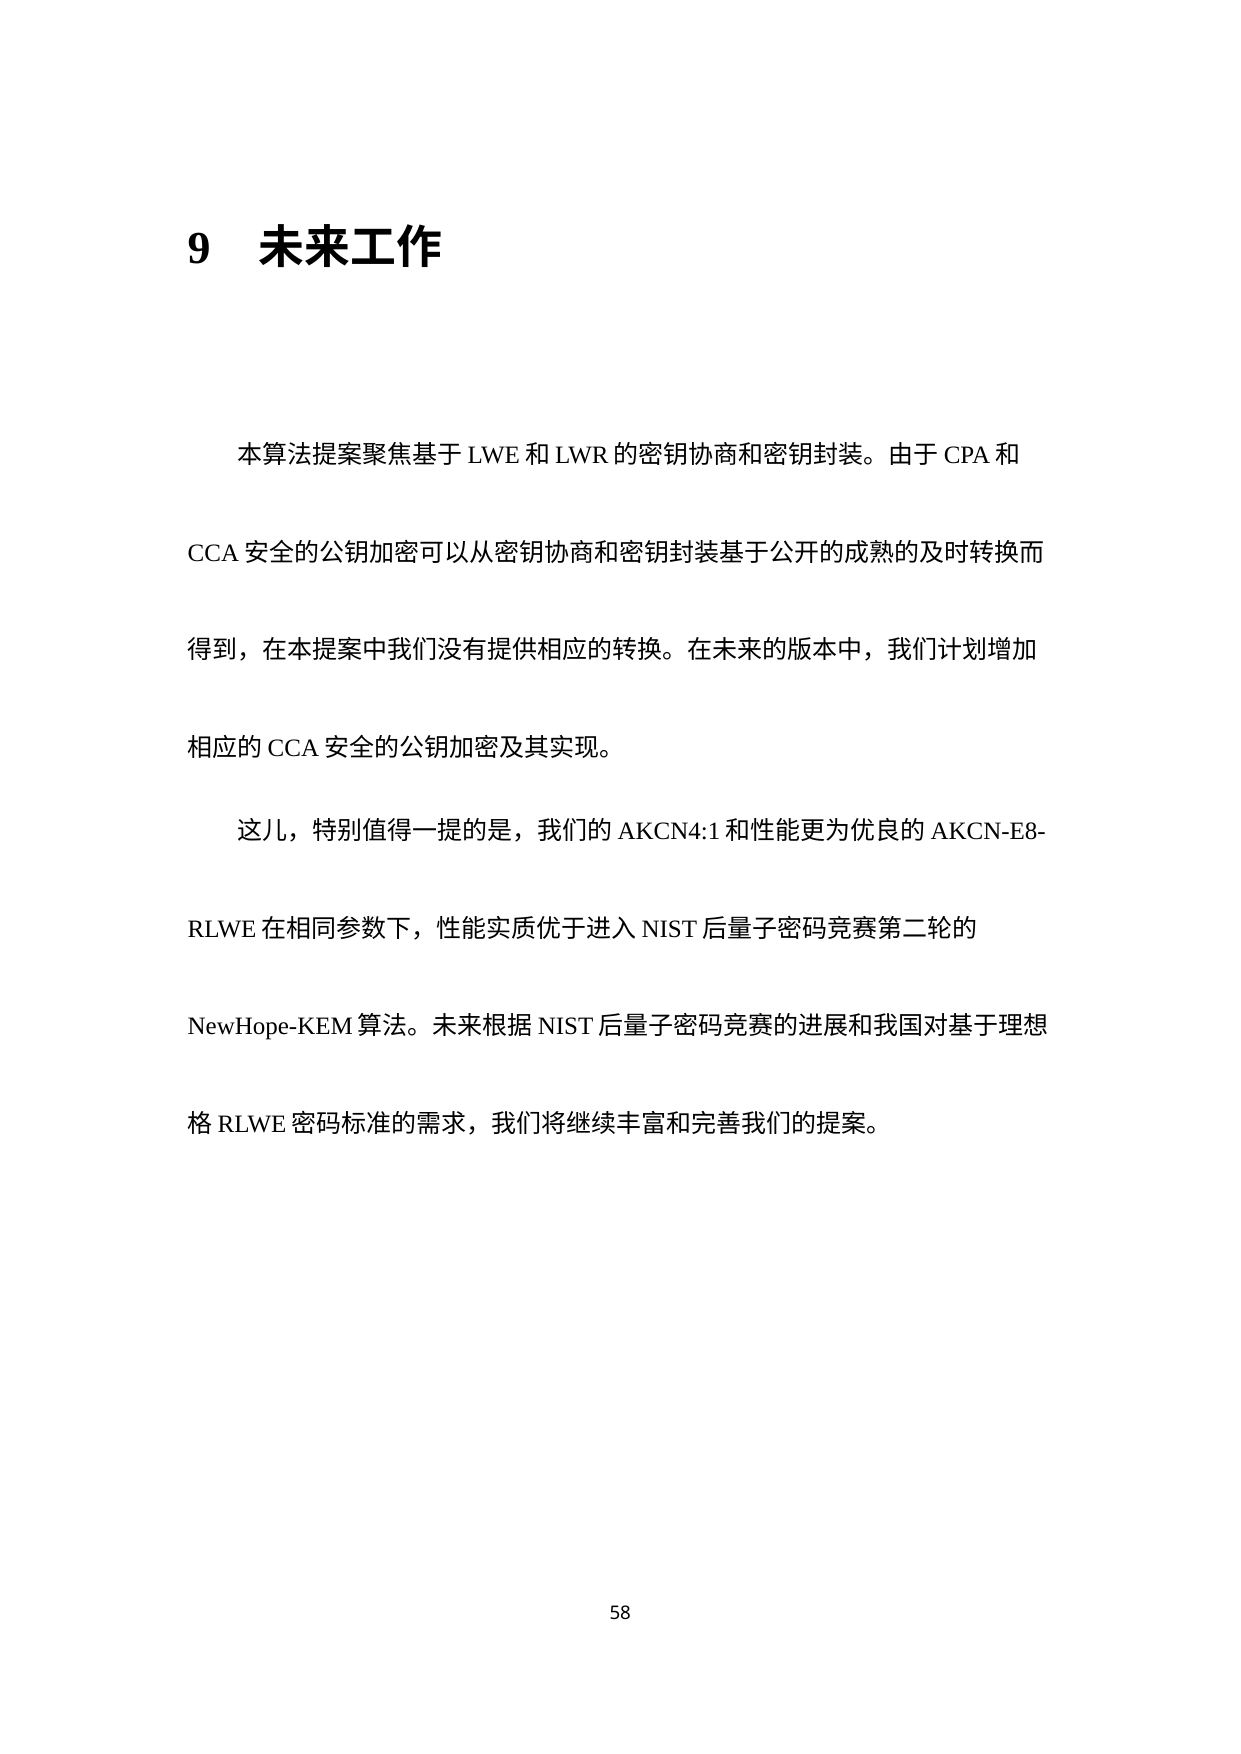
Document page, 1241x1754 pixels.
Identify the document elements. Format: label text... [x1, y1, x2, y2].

subtitle 未来工作 [187, 195, 1053, 293]
text 本算法提案聚焦基于LWE和LWR的密钥协商和密钥封装。由于CPA和CCA安全的公钥加密可以从密钥协商和密钥封装基于公开的成熟的及时转换而得到，在本提案中我们没有提供相应的转换。在未来的版本中，我们计划增加相应的CCA安全的公钥加密及其实现。 [187, 421, 1053, 778]
text 这儿，特别值得一提的是，我们的AKCN4:1和性能更为优良的AKCN-E8-RLWE在相同参数下，性能实质优于进入NIST后量子密码竞赛第二轮的NewHope-KEM算法。未来根据NIST后量子密码竞赛的进展和我国对基于理想格RLWE密码标准的需求，我们将继续丰富和完善我们的提案。 [187, 796, 1053, 1154]
